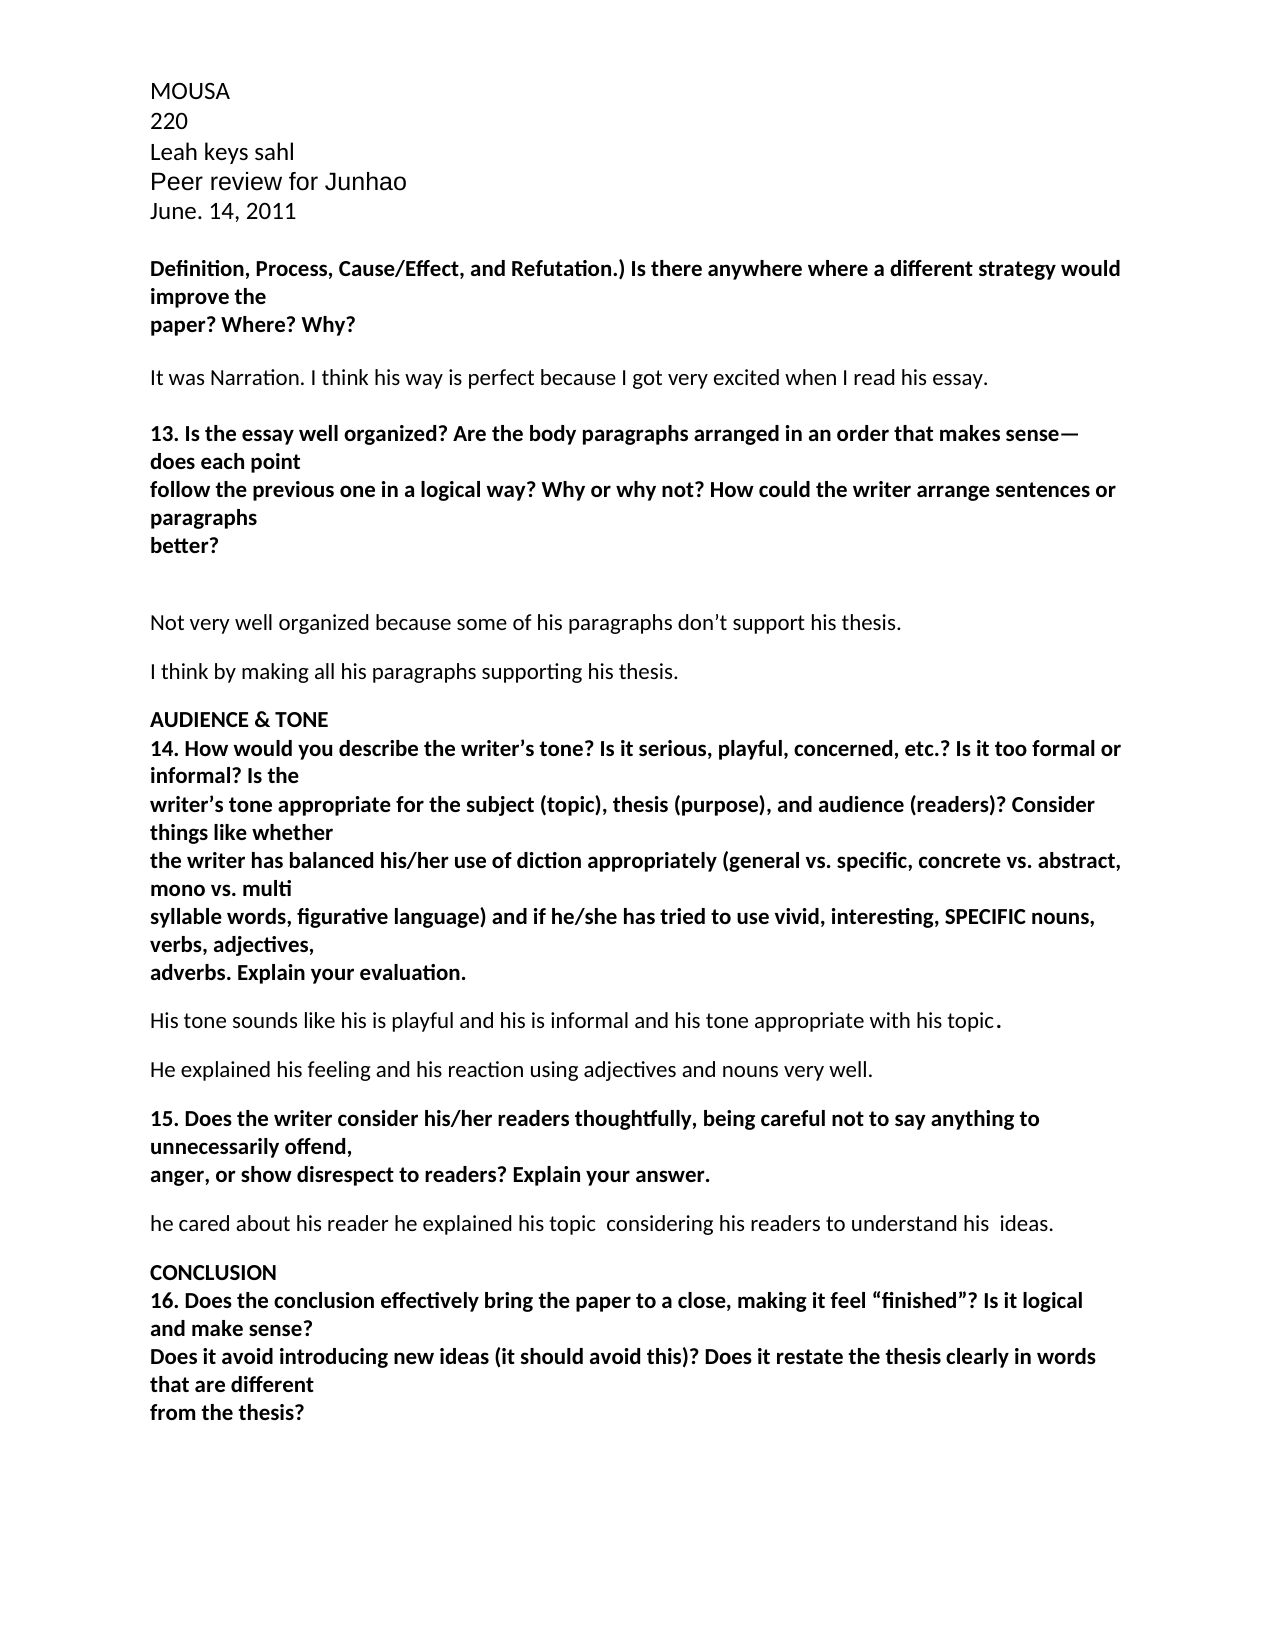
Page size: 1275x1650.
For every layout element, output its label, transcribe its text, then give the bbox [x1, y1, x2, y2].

text adverbs. Explain your evaluation. [150, 958, 1125, 986]
text syllable words, figurative language) and if he/she has tried to use vivid, interesting, SPECIFIC nouns, verbs, adjectives, [150, 902, 1125, 958]
text It was Narration. I think his way is perfect because I got very excited when I read his essay. [150, 363, 1125, 391]
text 16. Does the conclusion effectively bring the paper to a close, making it feel “finished”? Is it logical and make sense? [150, 1286, 1125, 1342]
text Does it avoid introducing new ideas (it should avoid this)? Does it restate the thesis clearly in words that are different [150, 1342, 1125, 1398]
text writer’s tone appropriate for the subject (topic), thesis (purpose), and audience (readers)? Consider things like whether [150, 790, 1125, 846]
text Not very well organized because some of his paragraphs don’t support his thesis. [150, 608, 1125, 636]
text he cared about his reader he explained his topic considering his readers to understand his ideas. [150, 1209, 1125, 1237]
text paper? Where? Why? [150, 310, 1125, 338]
text CONCLUSION [150, 1258, 1125, 1286]
text His tone sounds like his is playful and his is informal and his tone appropriate with his topic. [150, 1007, 1125, 1035]
text He explained his feeling and his reaction using adjectives and nouns very well. [150, 1056, 1125, 1083]
text the writer has balanced his/her use of diction appropriately (general vs. specific, concrete vs. abstract, mono vs. multi [150, 846, 1125, 902]
text AUDIENCE & TONE [150, 706, 1125, 734]
text follow the previous one in a logical way? Why or why not? How could the writer arrange sentences or paragraphs [150, 475, 1125, 531]
text anger, or show disrespect to readers? Explain your answer. [150, 1160, 1125, 1188]
text Definition, Process, Cause/Effect, and Refutation.) Is there anywhere where a different strategy would improve the [150, 254, 1125, 310]
text 13. Is the essay well organized? Are the body paragraphs arranged in an order that makes sense—does each point [150, 419, 1125, 475]
text better? [150, 531, 1125, 559]
text I think by making all his paragraphs supporting his thesis. [150, 657, 1125, 685]
text 14. How would you describe the writer’s tone? Is it serious, playful, concerned, etc.? Is it too formal or informal? Is the [150, 734, 1125, 790]
text 15. Does the writer consider his/her readers thoughtfully, being careful not to say anything to unnecessarily offend, [150, 1104, 1125, 1160]
text from the thesis? [150, 1398, 1125, 1426]
